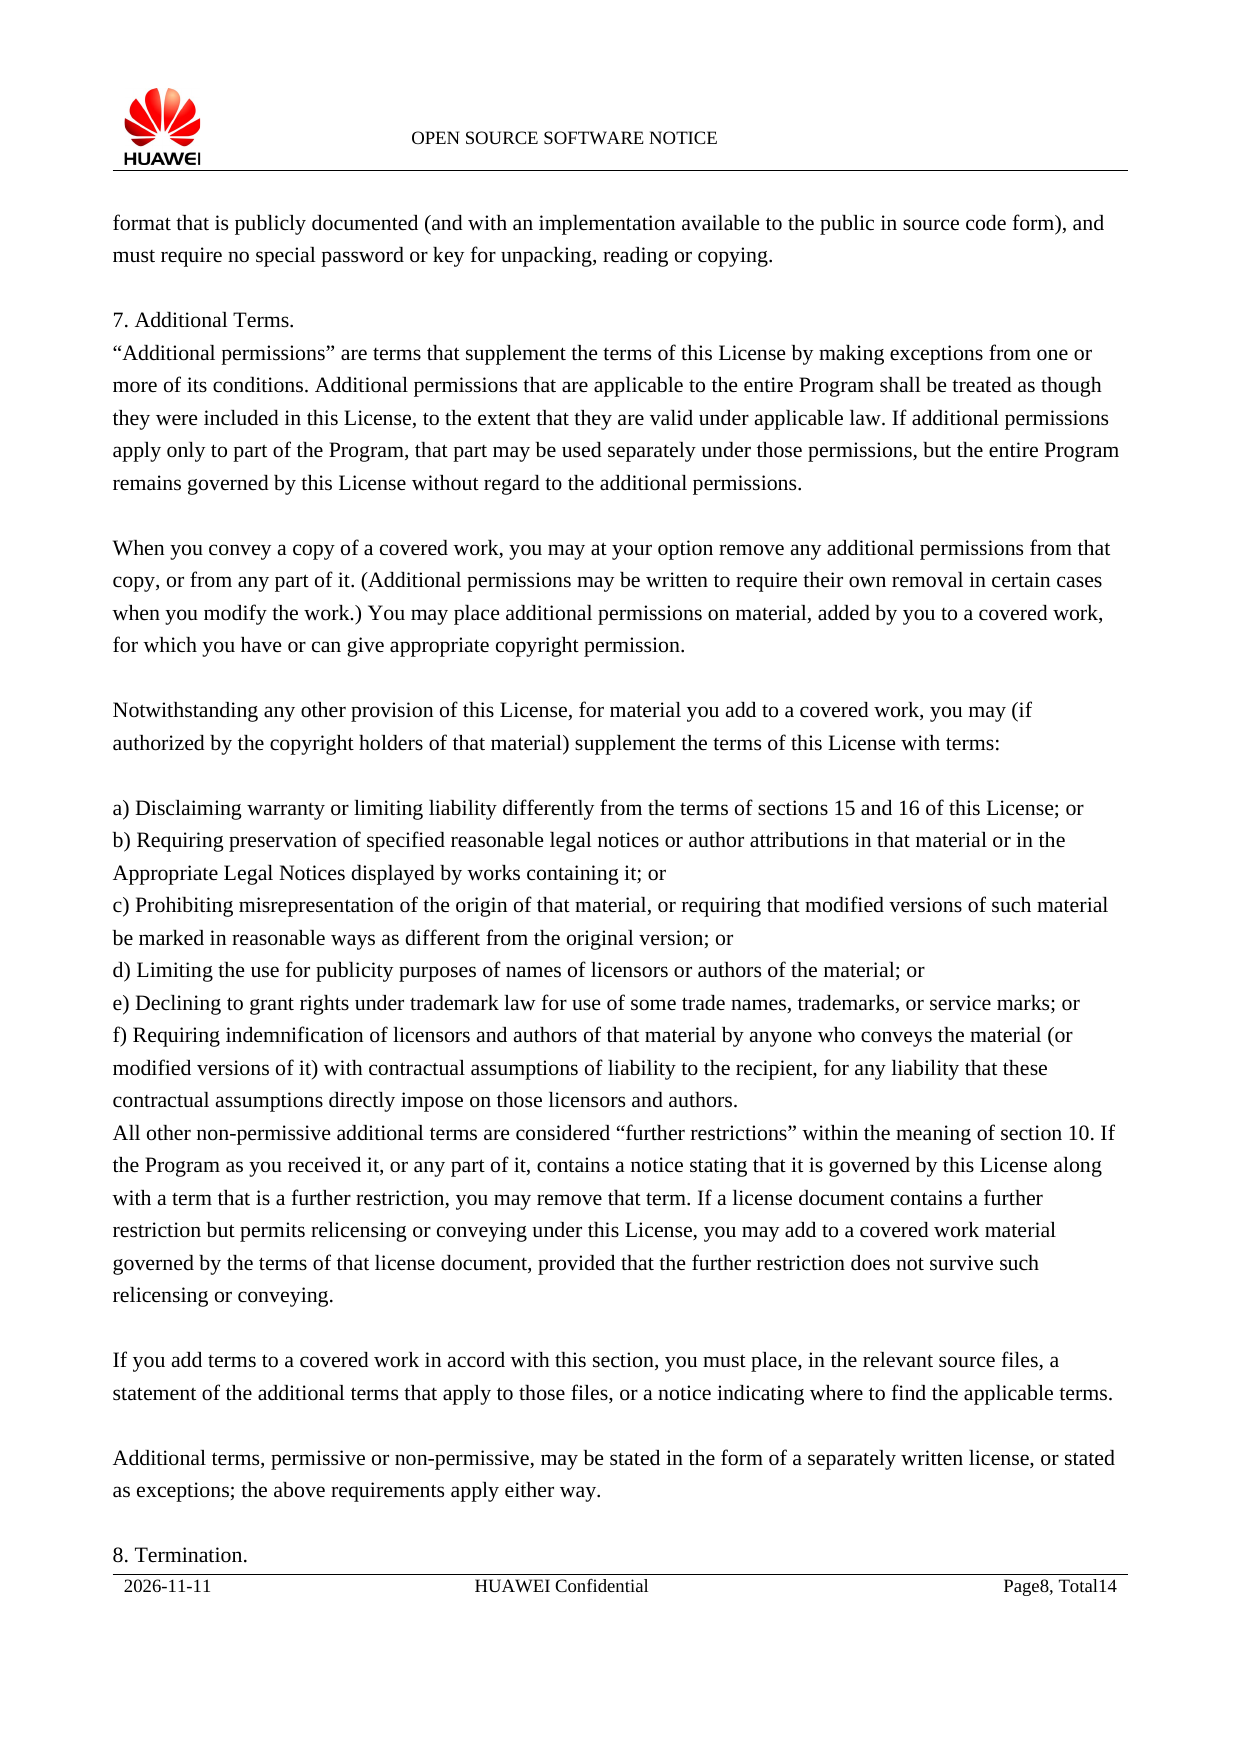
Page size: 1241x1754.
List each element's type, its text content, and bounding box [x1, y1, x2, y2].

picture [124, 88, 201, 165]
